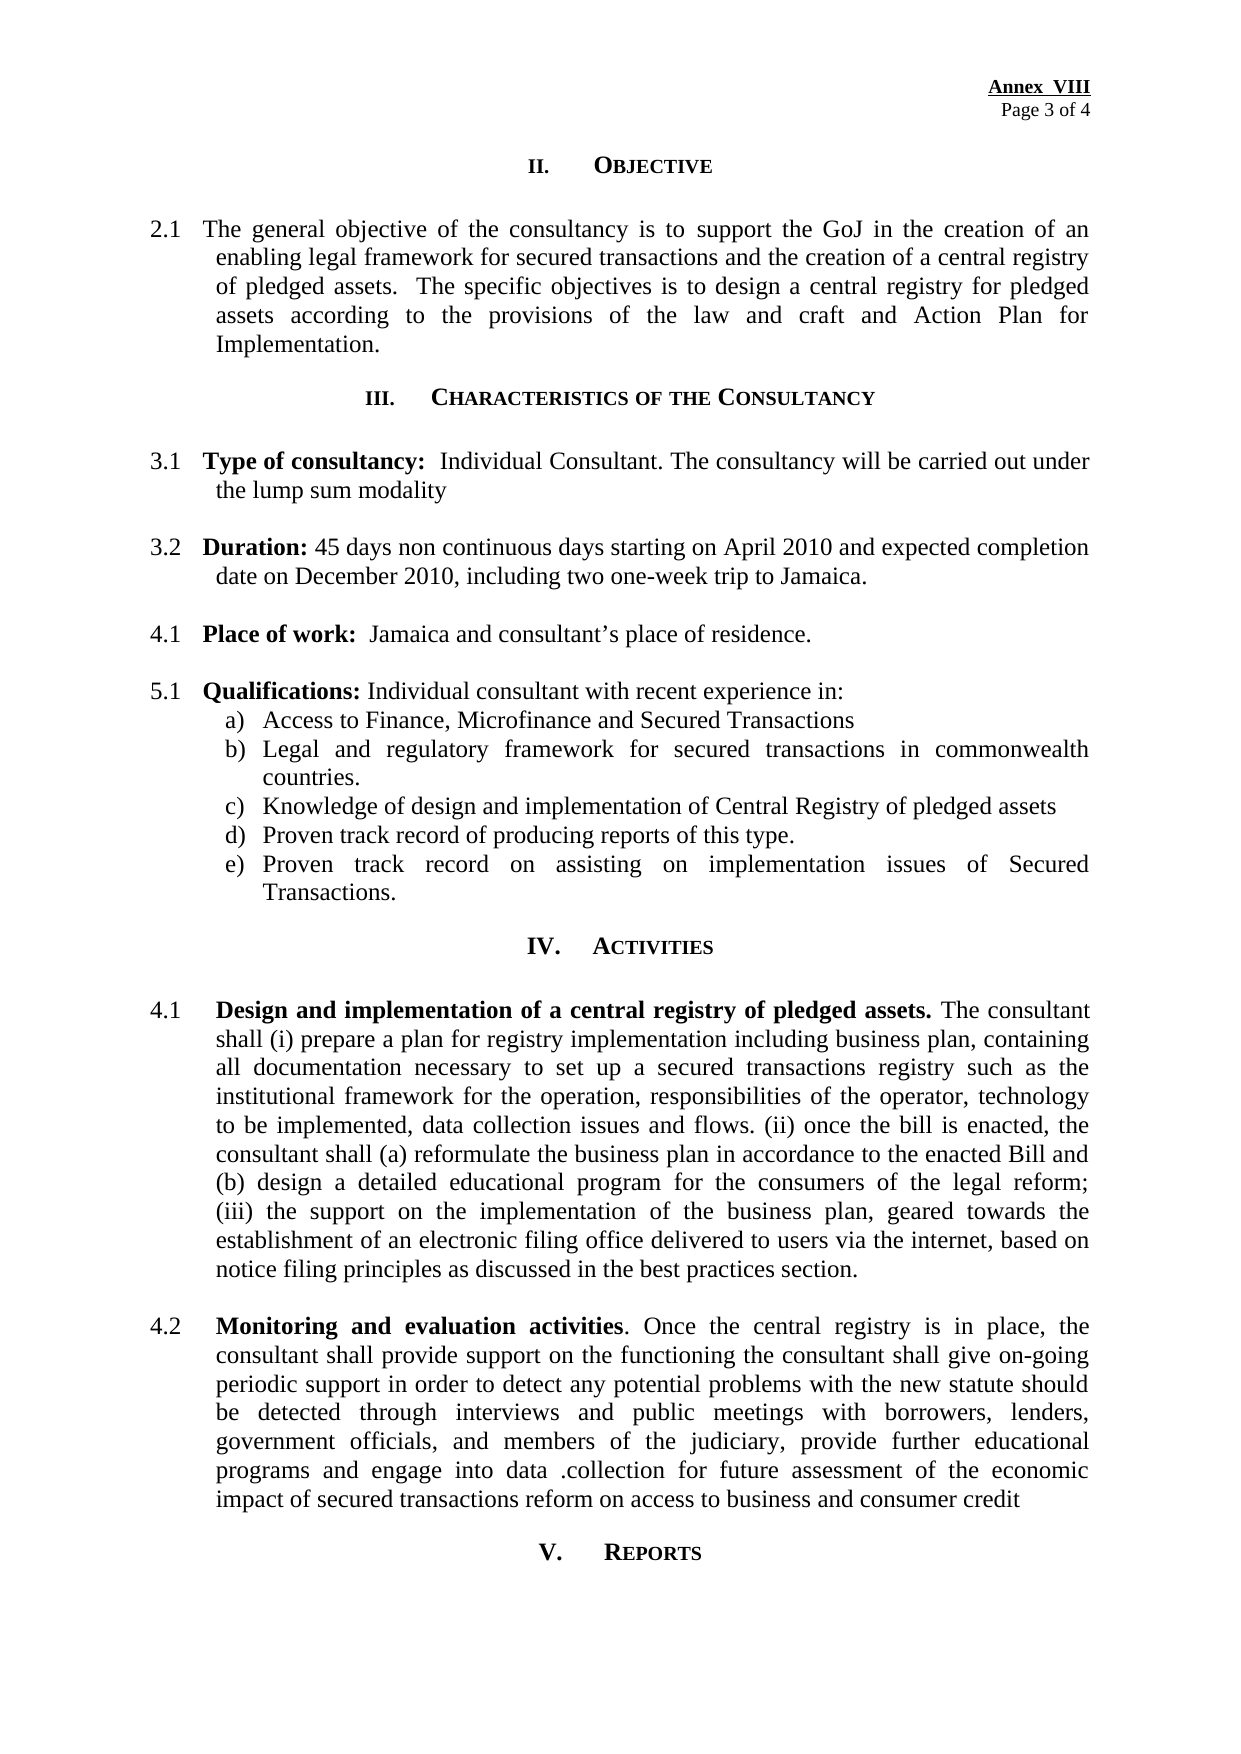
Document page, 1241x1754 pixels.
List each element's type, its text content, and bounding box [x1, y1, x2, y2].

list Design and implementation of a central registry of pledged assets. The consultant shall (i) prepare a plan for registry implementation including business plan, containing all documentation necessary to set up a secured transactions registry such as the institutional framework for the operation, responsibilities of the operator, technology to be implemented, data collection issues and flows. (ii) once the bill is enacted, the consultant shall (a) reformulate the business plan in accordance to the enacted Bill and (b) design a detailed educational program for the consumers of the legal reform; (iii) the support on the implementation of the business plan, geared towards the establishment of an electronic filing office delivered to users via the internet, based on notice filing principles as discussed in the best practices section. [150, 995, 1090, 1283]
list Legal and regulatory framework for secured transactions in commonwealth countries. [225, 734, 1090, 791]
list Access to Finance, Microfinance and Secured Transactions [225, 705, 1090, 734]
list Monitoring and evaluation activities. Once the central registry is in place, the consultant shall provide support on the functioning the consultant shall give on-going periodic support in order to detect any potential problems with the new statute should be detected through interviews and public meetings with borrowers, lenders, government officials, and members of the judiciary, provide further educational programs and engage into data .collection for future assessment of the economic impact of secured transactions reform on access to business and consumer credit [150, 1311, 1090, 1513]
subtitle Activities [150, 931, 1090, 960]
subtitle Reports [150, 1538, 1090, 1566]
list Place of work: Jamaica and consultant’s place of residence. [150, 619, 1090, 648]
list Proven track record on assisting on implementation issues of Secured Transactions. [225, 849, 1090, 906]
subtitle Objective [150, 150, 1090, 179]
list Duration: 45 days non continuous days starting on April 2010 and expected completion date on December 2010, including two one-week trip to Jamaica. [150, 532, 1090, 590]
list Proven track record of producing reports of this type. [225, 820, 1090, 849]
list Type of consultancy: Individual Consultant. The consultancy will be carried out under the lump sum modality [150, 446, 1090, 504]
subtitle Characteristics of the Consultancy [150, 382, 1090, 411]
list Qualifications: Individual consultant with recent experience in: [150, 676, 1090, 705]
list The general objective of the consultancy is to support the GoJ in the creation of an enabling legal framework for secured transactions and the creation of a central registry of pledged assets. The specific objectives is to design a central registry for pledged assets according to the provisions of the law and craft and Action Plan for Implementation. [150, 214, 1090, 357]
list Knowledge of design and implementation of Central Registry of pledged assets [225, 791, 1090, 820]
